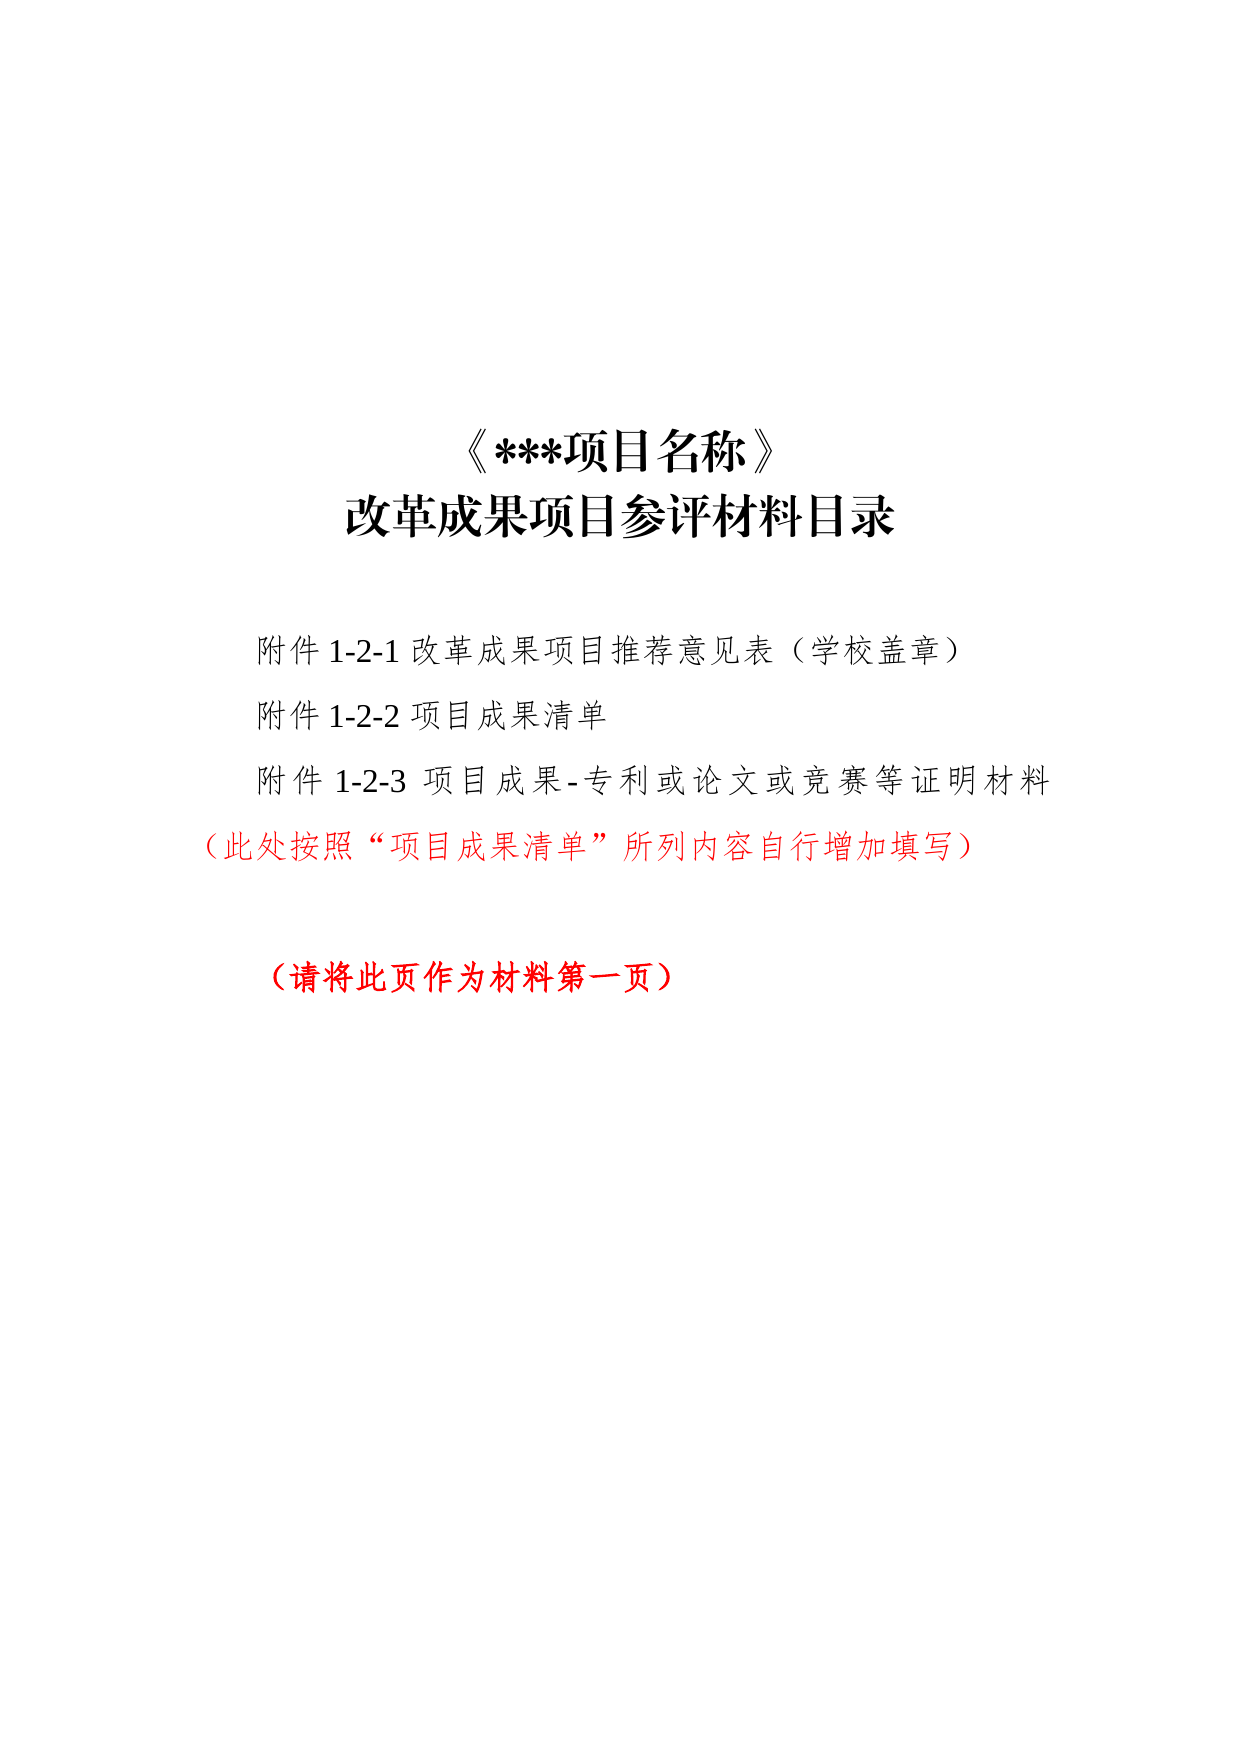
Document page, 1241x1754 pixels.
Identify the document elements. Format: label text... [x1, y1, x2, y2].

text 改革成果项目参评材料目录 [188, 487, 1052, 552]
text （请将此页作为材料第一页） [188, 942, 1052, 1007]
text 《***项目名称》 [188, 422, 1052, 487]
text 附件1-2-3 项目成果-专利或论文或竞赛等证明材料（此处按照“项目成果清单”所列内容自行增加填写） [188, 747, 1052, 877]
text 附件1-2-1 改革成果项目推荐意见表（学校盖章） [188, 617, 1052, 682]
text 附件1-2-2 项目成果清单 [188, 682, 1052, 747]
